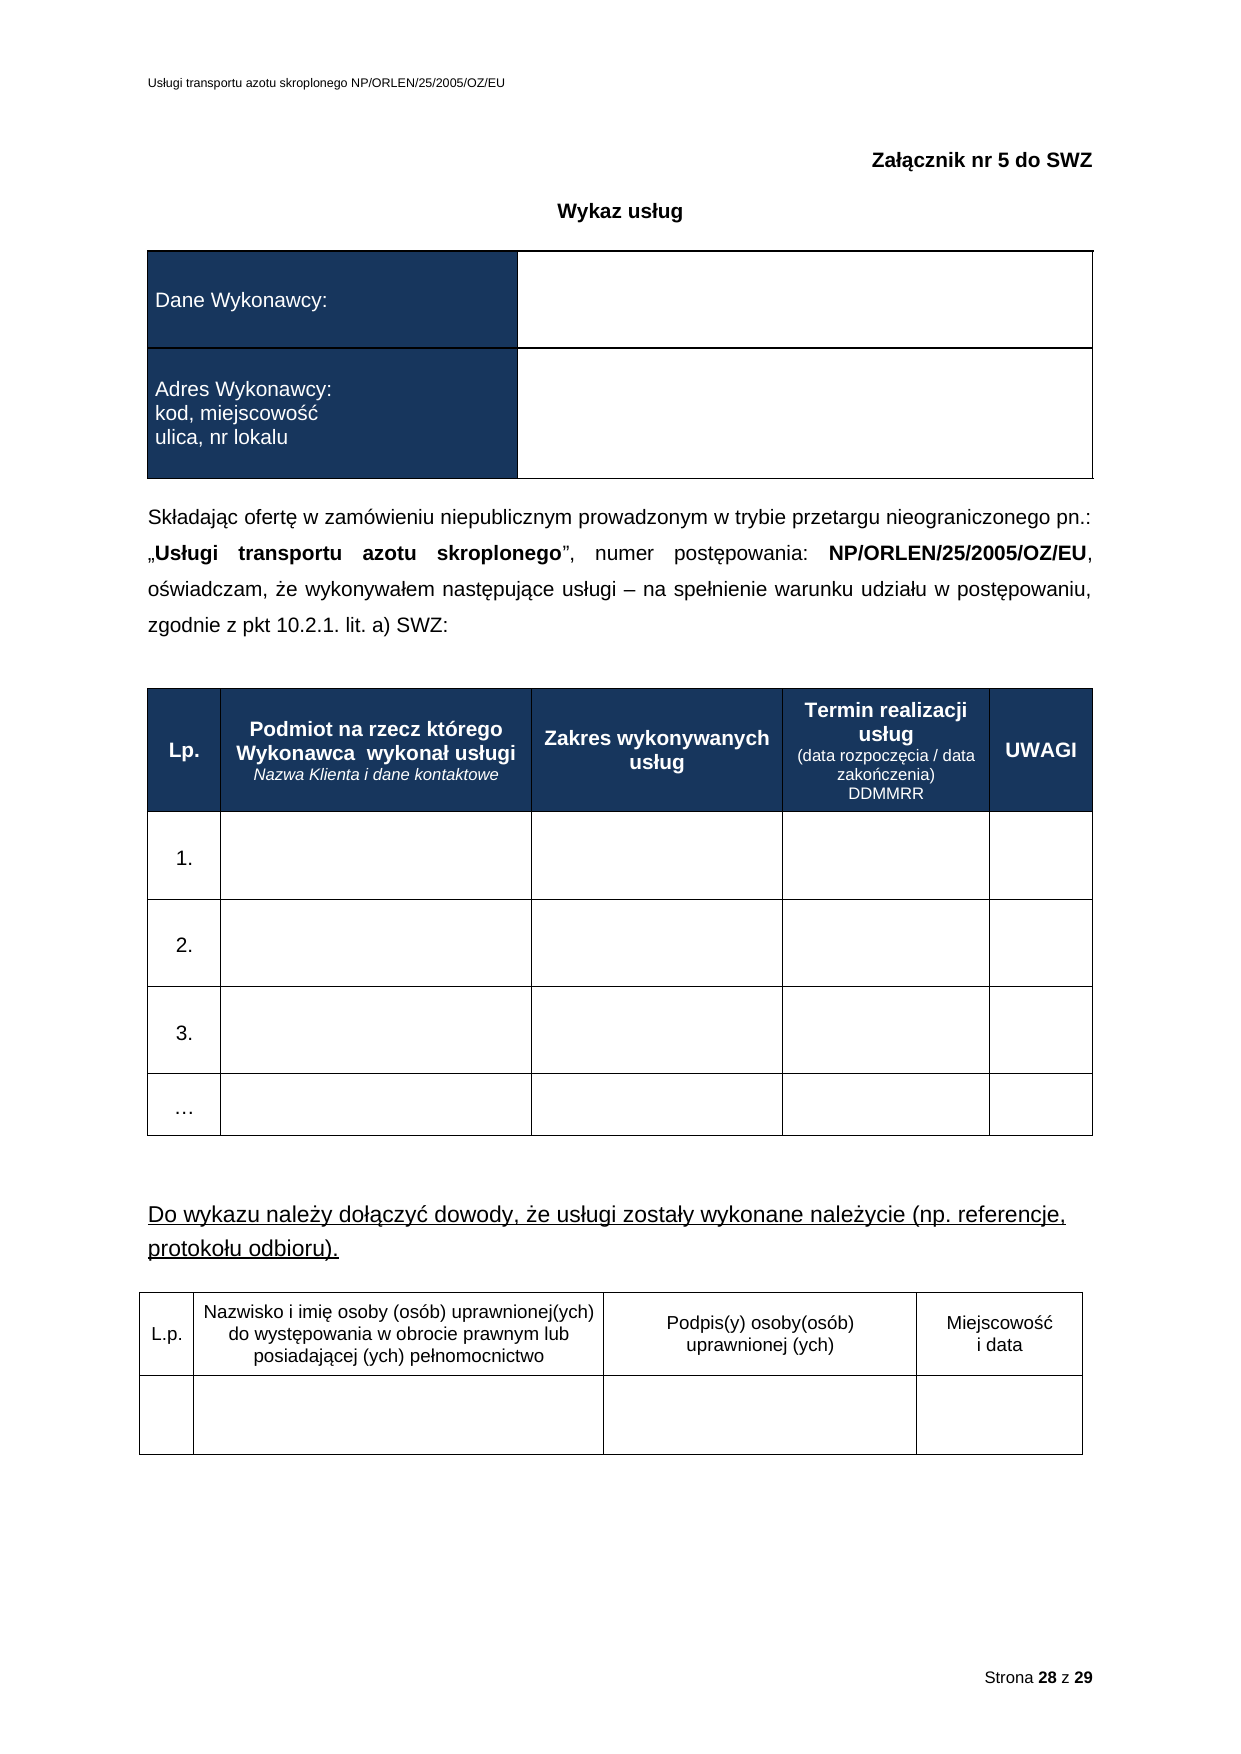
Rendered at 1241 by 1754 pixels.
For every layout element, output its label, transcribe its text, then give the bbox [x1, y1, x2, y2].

table_cell [532, 812, 782, 898]
table_header Podmiot na rzecz którego Wykonawca wykonał usługi Nazwa Klienta i dane kontaktowe [221, 689, 531, 811]
table_cell [990, 812, 1092, 898]
table_header [518, 252, 1092, 347]
table_cell Adres Wykonawcy: kod, miejscowość ulica, nr lokalu [148, 349, 517, 478]
text protokołu odbioru). [148, 1229, 1093, 1263]
table_cell [221, 812, 531, 898]
table_header UWAGI [990, 689, 1092, 811]
table_header Podpis(y) osoby(osób) uprawnionej (ych) [604, 1293, 916, 1374]
table_cell [990, 987, 1092, 1073]
table_cell [783, 900, 989, 986]
table_header L.p. [140, 1293, 193, 1374]
table_cell [532, 900, 782, 986]
text Załącznik nr 5 do SWZ [148, 148, 1093, 172]
table_header Zakres wykonywanych usług [532, 689, 782, 811]
text Składając ofertę w zamówieniu niepublicznym prowadzonym w trybie przetargu nieograniczonego pn.: „Usługi transportu azotu skroplonego”, numer postępowania: NP/ORLEN/25/2005/OZ/EU, oświadczam, że wykonywałem następujące usługi – na spełnienie warunku udziału w postępowaniu, zgodnie z pkt 10.2.1. lit. a) SWZ: [148, 505, 1093, 637]
table_cell [990, 1074, 1092, 1135]
table_cell [990, 900, 1092, 986]
table_header Miejscowość i data [917, 1293, 1082, 1374]
table_cell [532, 1074, 782, 1135]
table_cell [221, 1074, 531, 1135]
table_cell 1. [148, 812, 220, 898]
table_cell [783, 987, 989, 1073]
table_cell [221, 900, 531, 986]
table_header Termin realizacji usług (data rozpoczęcia / data zakończenia) DDMMRR [783, 689, 989, 811]
table_cell [194, 1376, 603, 1454]
table_header Nazwisko i imię osoby (osób) uprawnionej(ych) do występowania w obrocie prawnym lub posiadającej (ych) pełnomocnictwo [194, 1293, 603, 1374]
table_cell [783, 812, 989, 898]
table_cell 3. [148, 987, 220, 1073]
table_cell [221, 987, 531, 1073]
table_cell [518, 349, 1092, 478]
table_cell [140, 1376, 193, 1454]
list Wykaz usług [148, 198, 1093, 222]
table_cell 2. [148, 900, 220, 986]
table_cell [532, 987, 782, 1073]
table_cell [604, 1376, 916, 1454]
table_header Lp. [148, 689, 220, 811]
table_cell [917, 1376, 1082, 1454]
table_cell [783, 1074, 989, 1135]
text Do wykazu należy dołączyć dowody, że usługi zostały wykonane należycie (np. referencje, [148, 1196, 1093, 1229]
table_cell … [148, 1074, 220, 1135]
table_header Dane Wykonawcy: [148, 252, 517, 347]
